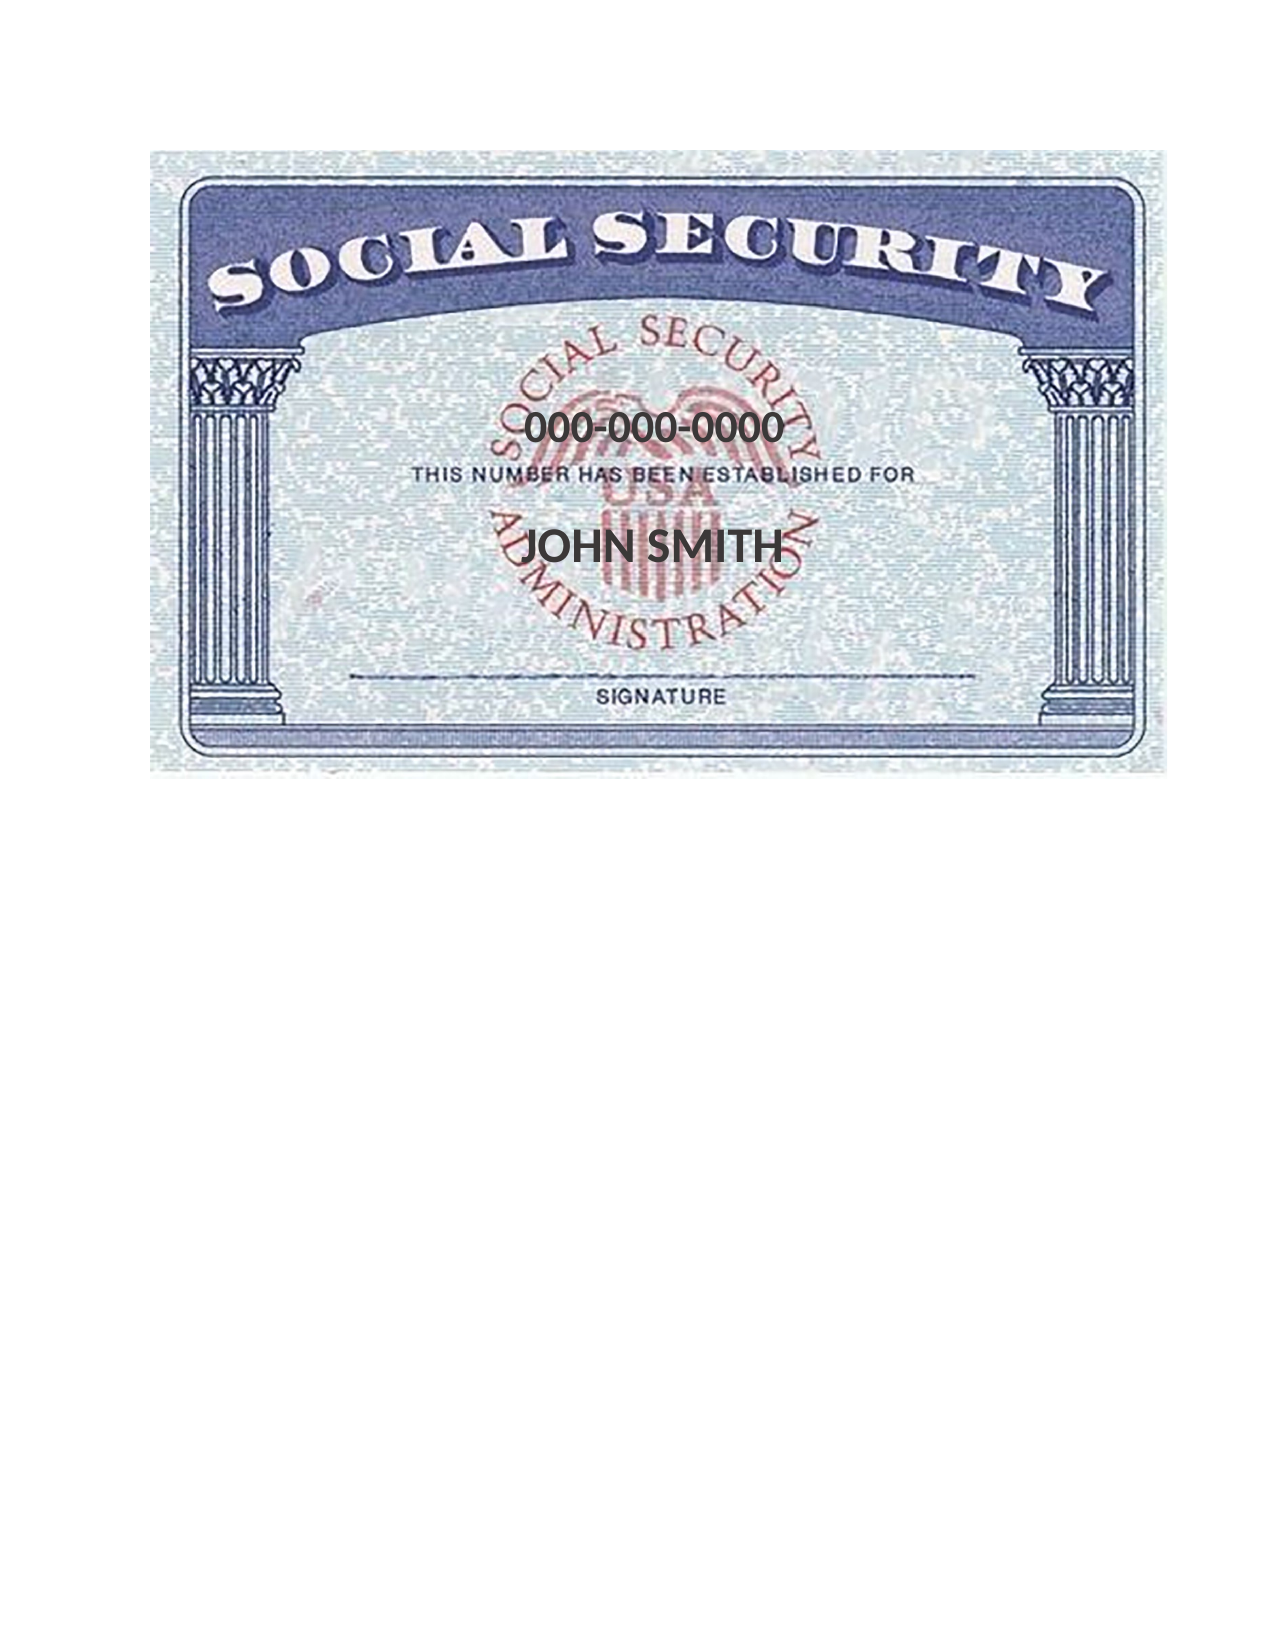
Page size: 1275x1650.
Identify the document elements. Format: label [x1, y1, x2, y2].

picture [150, 150, 1168, 779]
